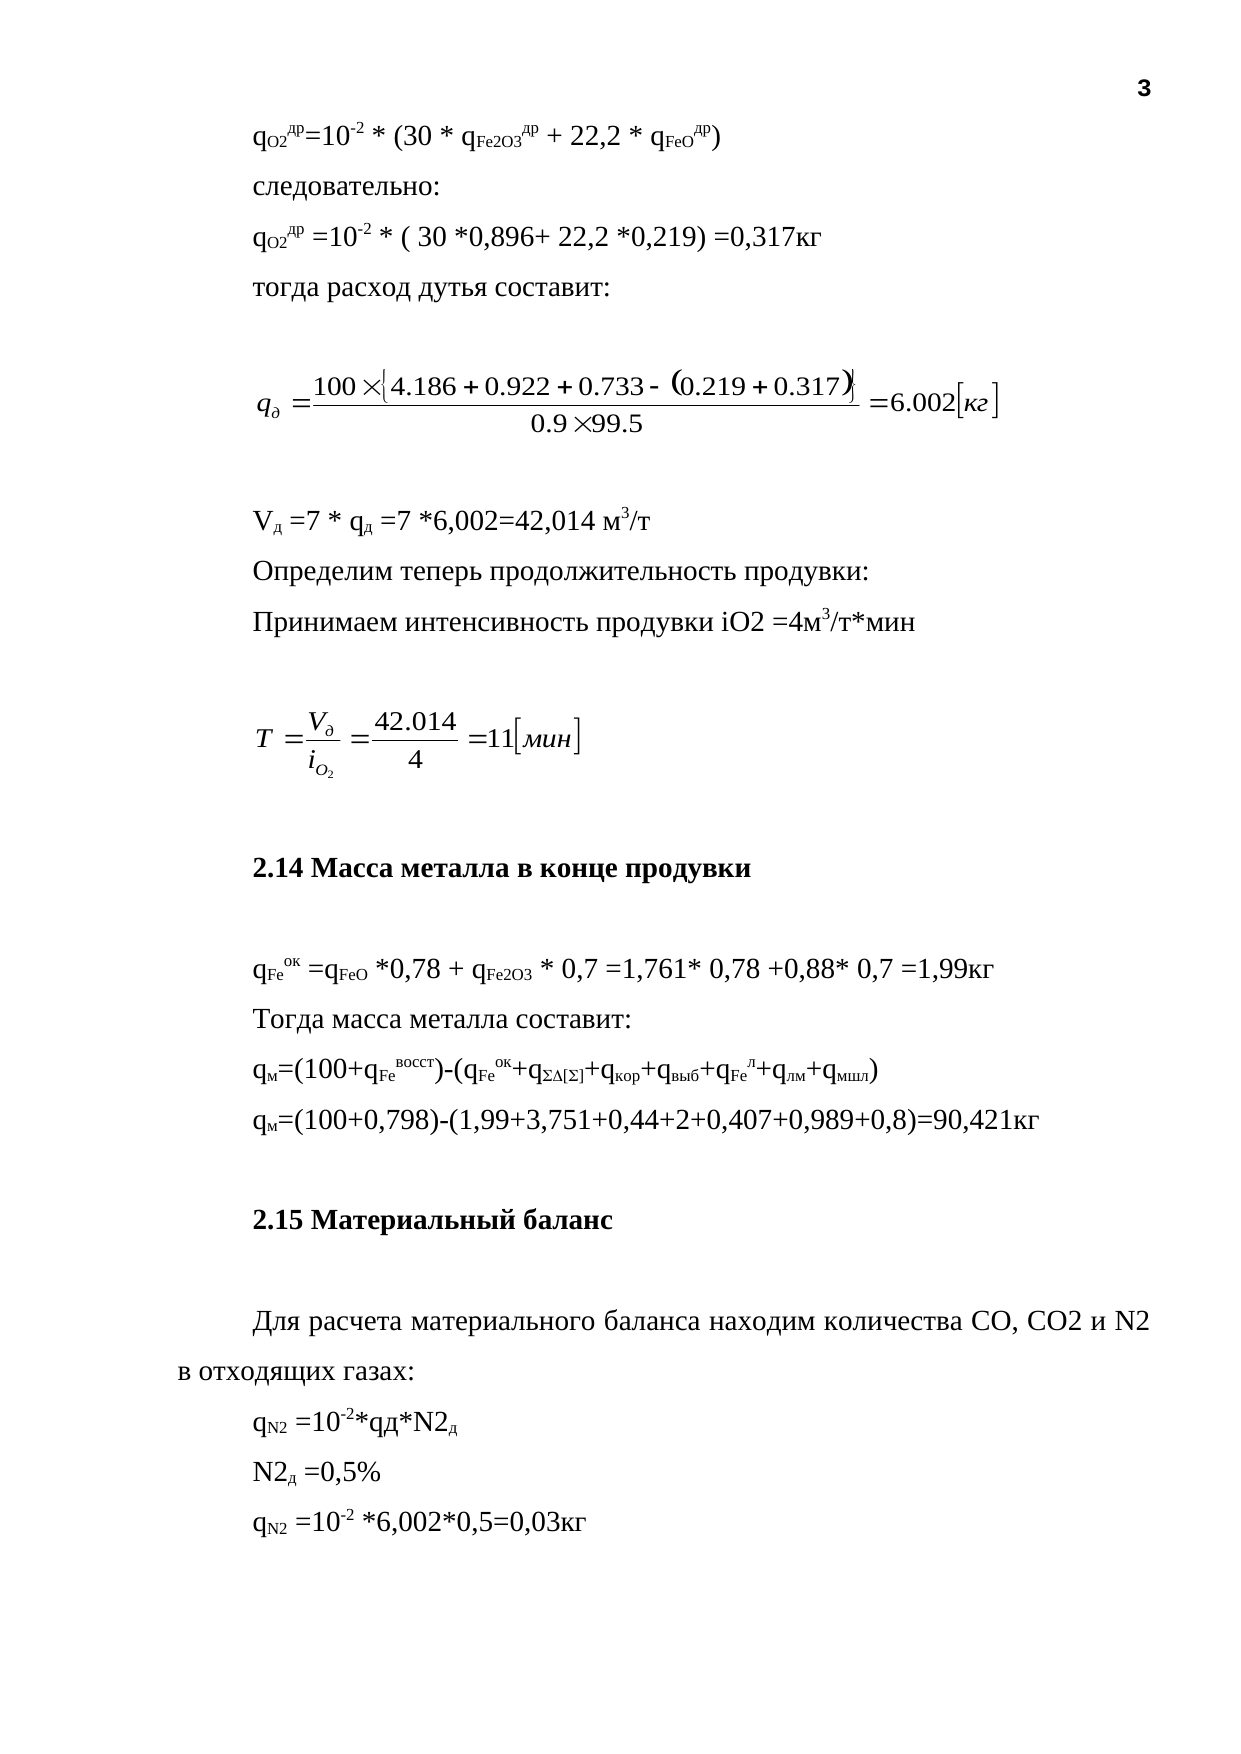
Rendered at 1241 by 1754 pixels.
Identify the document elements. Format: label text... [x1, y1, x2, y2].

text Тогда масса металла составит: [177, 1001, 1152, 1034]
text qО2др=10-2 * (30 * qFe2O3др + 22,2 * qFeOдр) [177, 118, 1152, 152]
text qО2др =10-2 * ( 30 *0,896+ 22,2 *0,219) =0,317кг [177, 219, 1152, 252]
text Для расчета материального баланса находим количества СО, СО2 и N2 в отходящих газах: [177, 1303, 1152, 1387]
text qN2 =10-2 *6,002*0,5=0,03кг [177, 1504, 1152, 1538]
text 2.15 Материальный баланс [177, 1202, 1152, 1236]
text тогда расход дутья составит: [177, 269, 1152, 303]
text следовательно: [177, 168, 1152, 202]
text qN2 =10-2*qд*N2д [177, 1404, 1152, 1437]
text Принимаем интенсивность продувки iO2 =4м3/т*мин [177, 604, 1152, 637]
text qFeок =qFeO *0,78 + qFe2O3 * 0,7 =1,761* 0,78 +0,88* 0,7 =1,99кг [177, 951, 1152, 984]
text 2.14 Масса металла в конце продувки [177, 850, 1152, 884]
text Vд =7 * qд =7 *6,002=42,014 м3/т [177, 503, 1152, 537]
text Определим теперь продолжительность продувки: [177, 553, 1152, 587]
text qм=(100+qFeвосст)-(qFeок+q[]+qкор+qвыб+qFeл+qлм+qмшл) [177, 1051, 1152, 1085]
text qм=(100+0,798)-(1,99+3,751+0,44+2+0,407+0,989+0,8)=90,421кг [177, 1102, 1152, 1135]
text N2д =0,5% [177, 1454, 1152, 1487]
